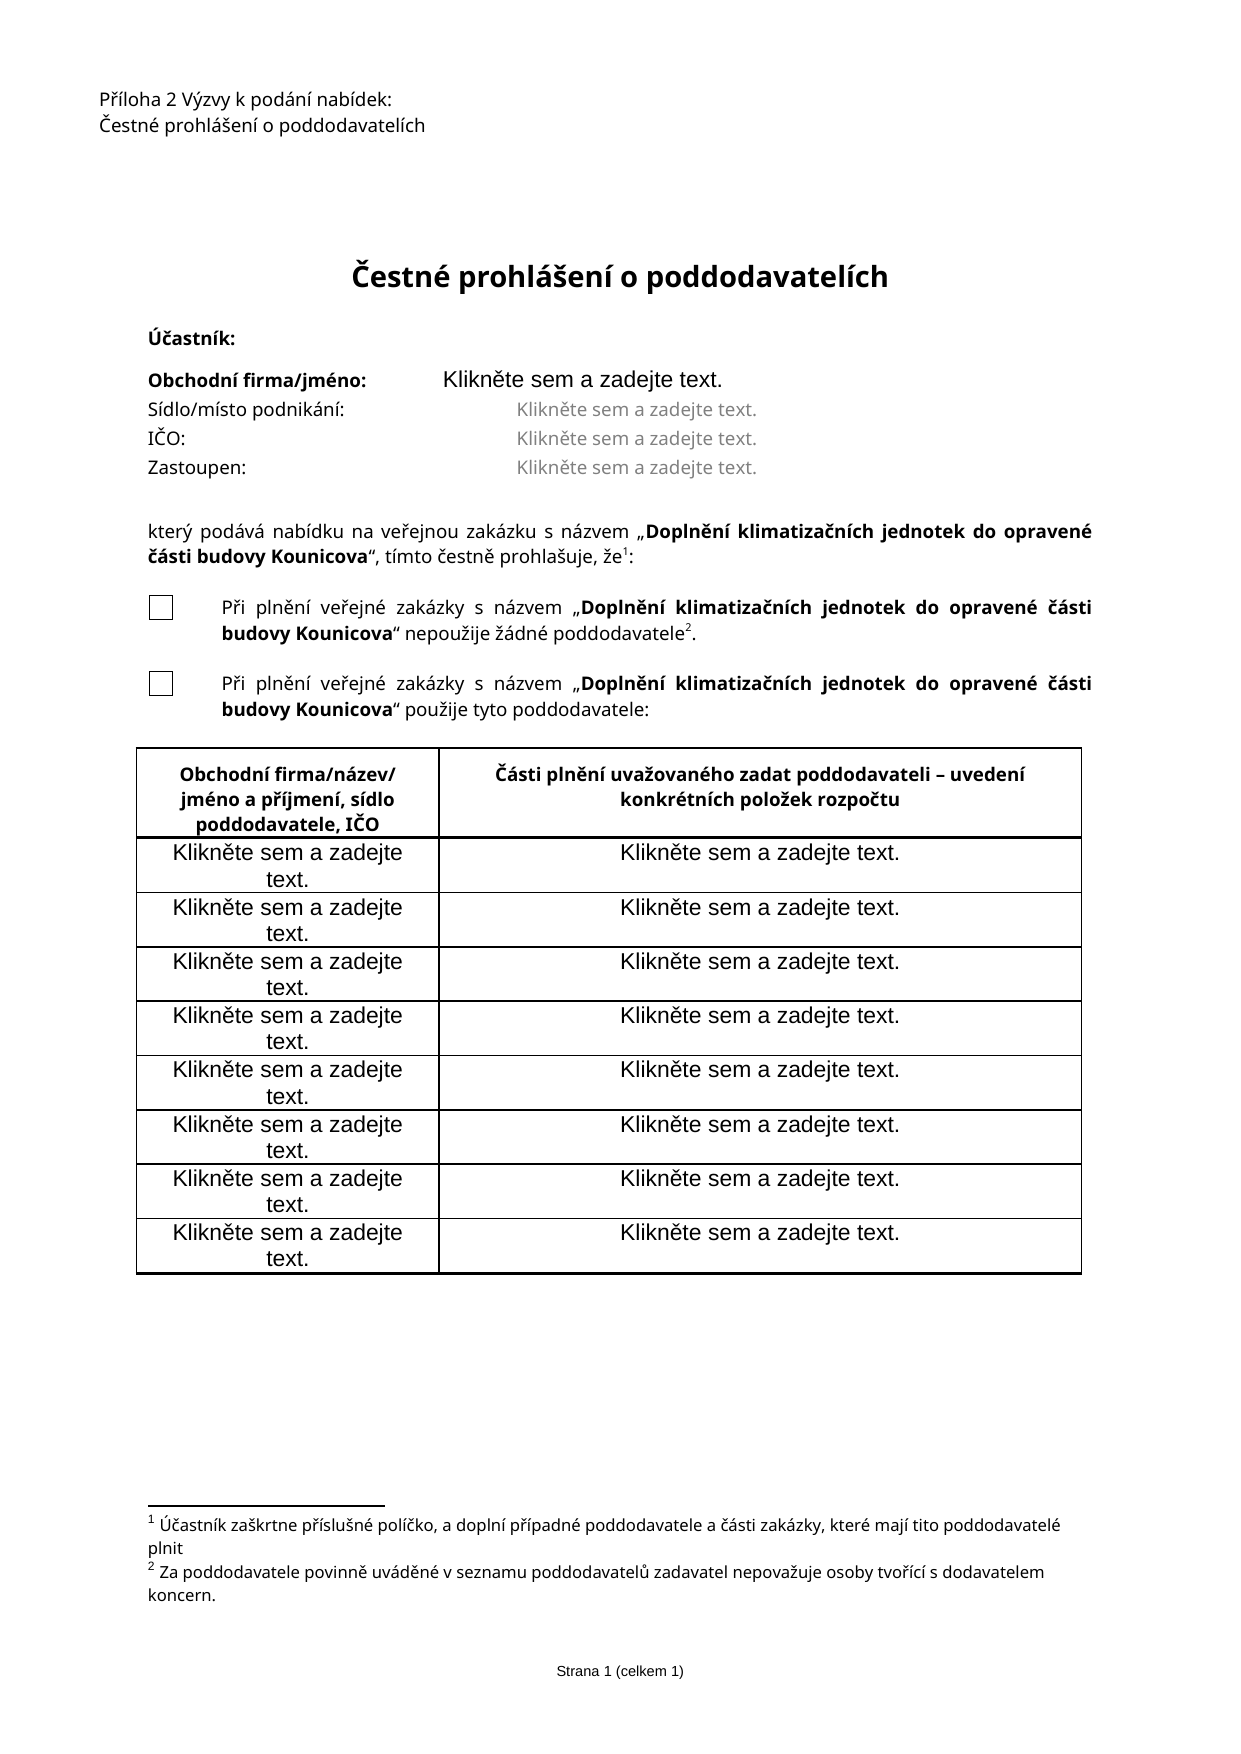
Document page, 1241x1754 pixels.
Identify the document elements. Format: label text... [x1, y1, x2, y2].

text IČO: [148, 422, 1093, 451]
table_header Části plnění uvažovaného zadat poddodavateli – uvedení konkrétních položek rozpočtu [440, 749, 1081, 836]
text který podává nabídku na veřejnou zakázku s názvem „Doplnění klimatizačních jednotek do opravené části budovy Kounicova“, tímto čestně prohlašuje, že: [148, 518, 1093, 569]
text Při plnění veřejné zakázky s názvem „Doplnění klimatizačních jednotek do opravené části budovy Kounicova“ použije tyto poddodavatele: [148, 670, 1093, 721]
text Sídlo/místo podnikání: [148, 393, 1093, 422]
table_header Obchodní firma/název/ jméno a příjmení, sídlo poddodavatele, IČO [137, 749, 438, 836]
title Čestné prohlášení o poddodavatelích [148, 256, 1093, 296]
text Účastník: [148, 321, 1093, 352]
text Obchodní firma/jméno: [148, 364, 1093, 393]
text Při plnění veřejné zakázky s názvem „Doplnění klimatizačních jednotek do opravené části budovy Kounicova“ nepoužije žádné poddodavatele. [148, 594, 1093, 645]
text Zastoupen: [148, 451, 1093, 480]
